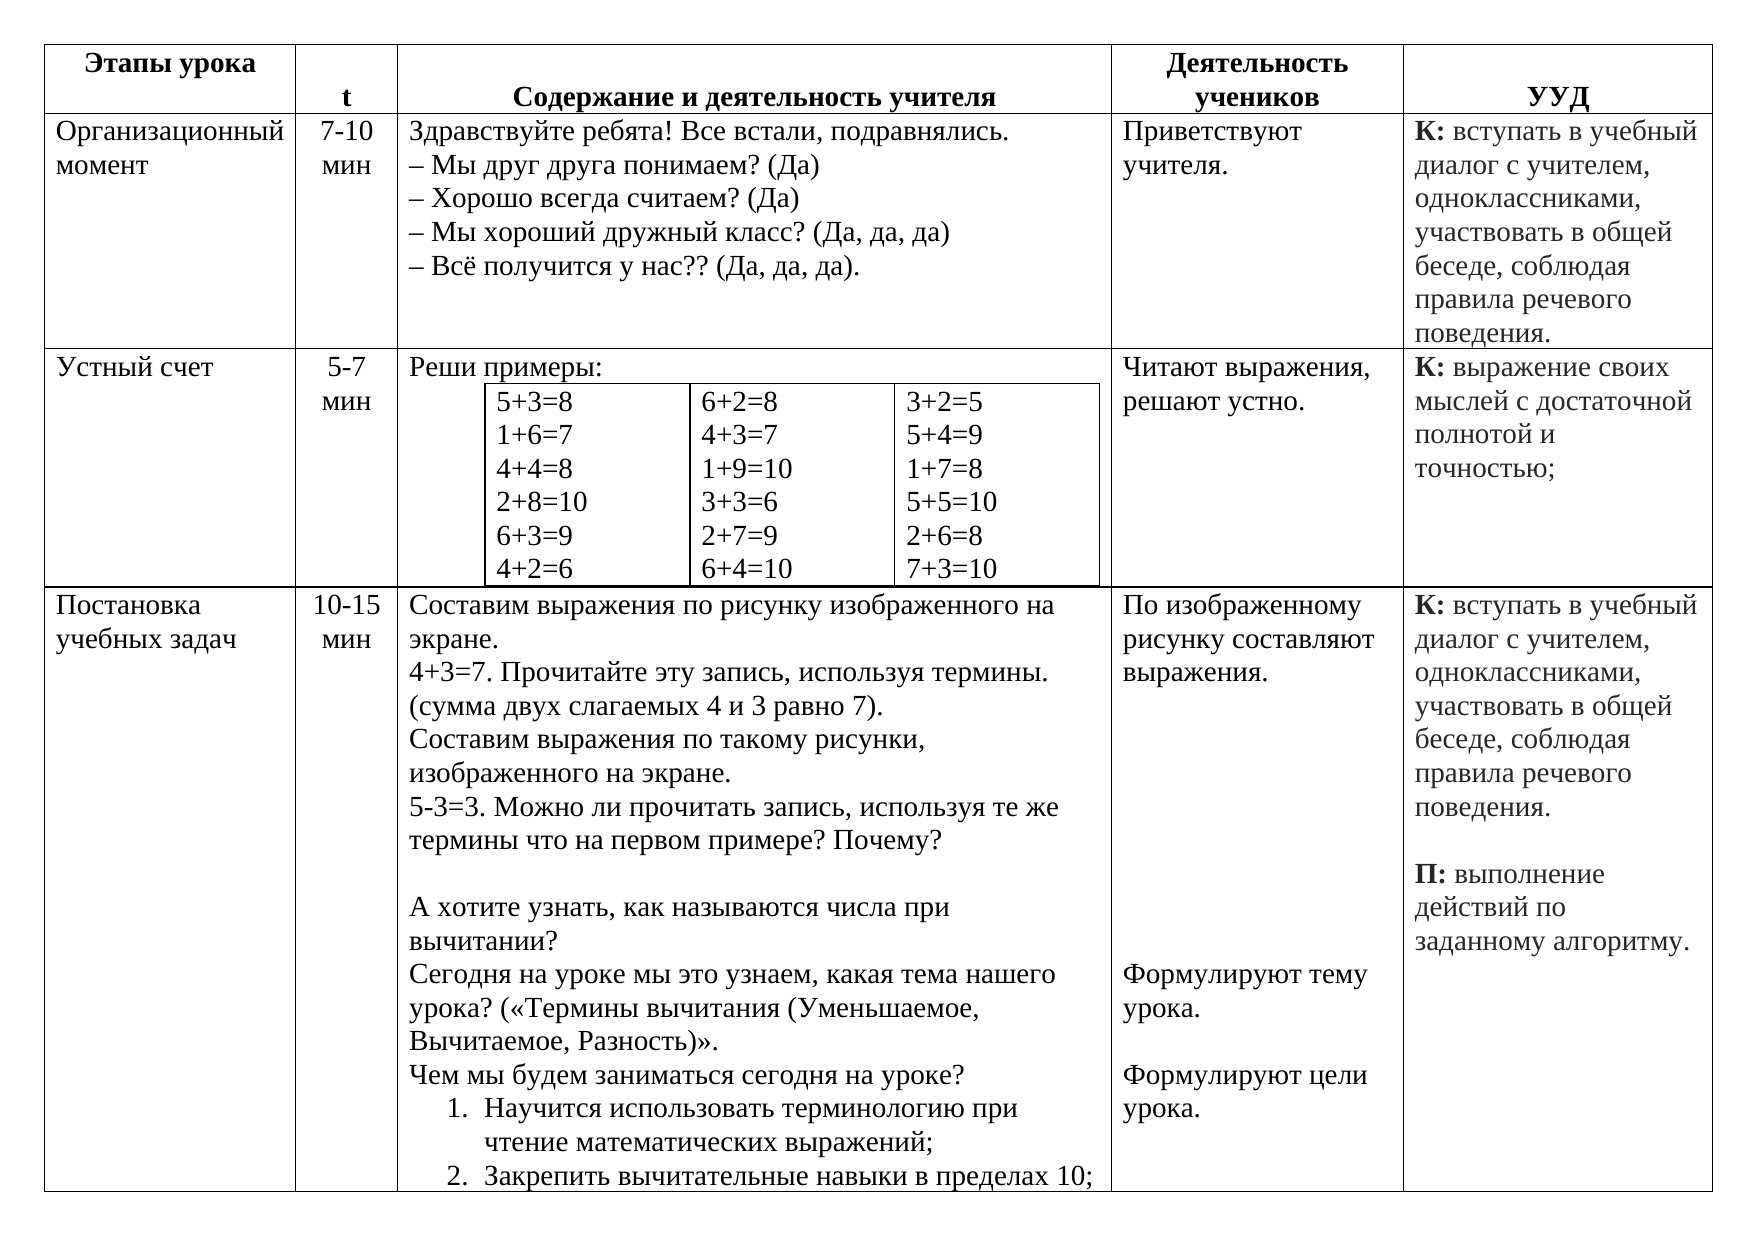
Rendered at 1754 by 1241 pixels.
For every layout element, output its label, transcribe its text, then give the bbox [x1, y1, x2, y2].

table_cell К: выражение своих мыслей с достаточной полнотой и точностью; [1404, 349, 1712, 586]
table_header УУД [1404, 45, 1712, 112]
table_cell Приветствуют учителя. [1112, 114, 1403, 348]
table_cell Читают выражения, решают устно. [1112, 349, 1403, 586]
table_header Содержание и деятельность учителя [398, 45, 1111, 112]
table_cell 7-10 мин [296, 114, 397, 348]
table_header Деятельность учеников [1112, 45, 1403, 112]
table_cell Здравствуйте ребята! Все встали, подравнялись. – Мы друг друга понимаем? (Да) – Хорошо всегда считаем? (Да) – Мы хороший дружный класс? (Да, да, да) – Всё получится у нас?? (Да, да, да). [398, 114, 1111, 348]
table_cell Реши примеры: [398, 349, 1111, 586]
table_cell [398, 588, 1111, 1191]
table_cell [1112, 588, 1403, 1191]
table_header Этапы урока [45, 45, 295, 112]
table_header t [296, 45, 397, 112]
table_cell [45, 588, 295, 1191]
table_cell Устный счет [45, 349, 295, 586]
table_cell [1404, 588, 1712, 1191]
table_cell 10-15 мин [296, 588, 397, 1191]
table_cell 5-7 мин [296, 349, 397, 586]
table_cell К: вступать в учебный диалог с учителем, одноклассниками, участвовать в общей беседе, соблюдая правила речевого поведения. [1404, 114, 1712, 348]
table_cell Организационный момент [45, 114, 295, 348]
